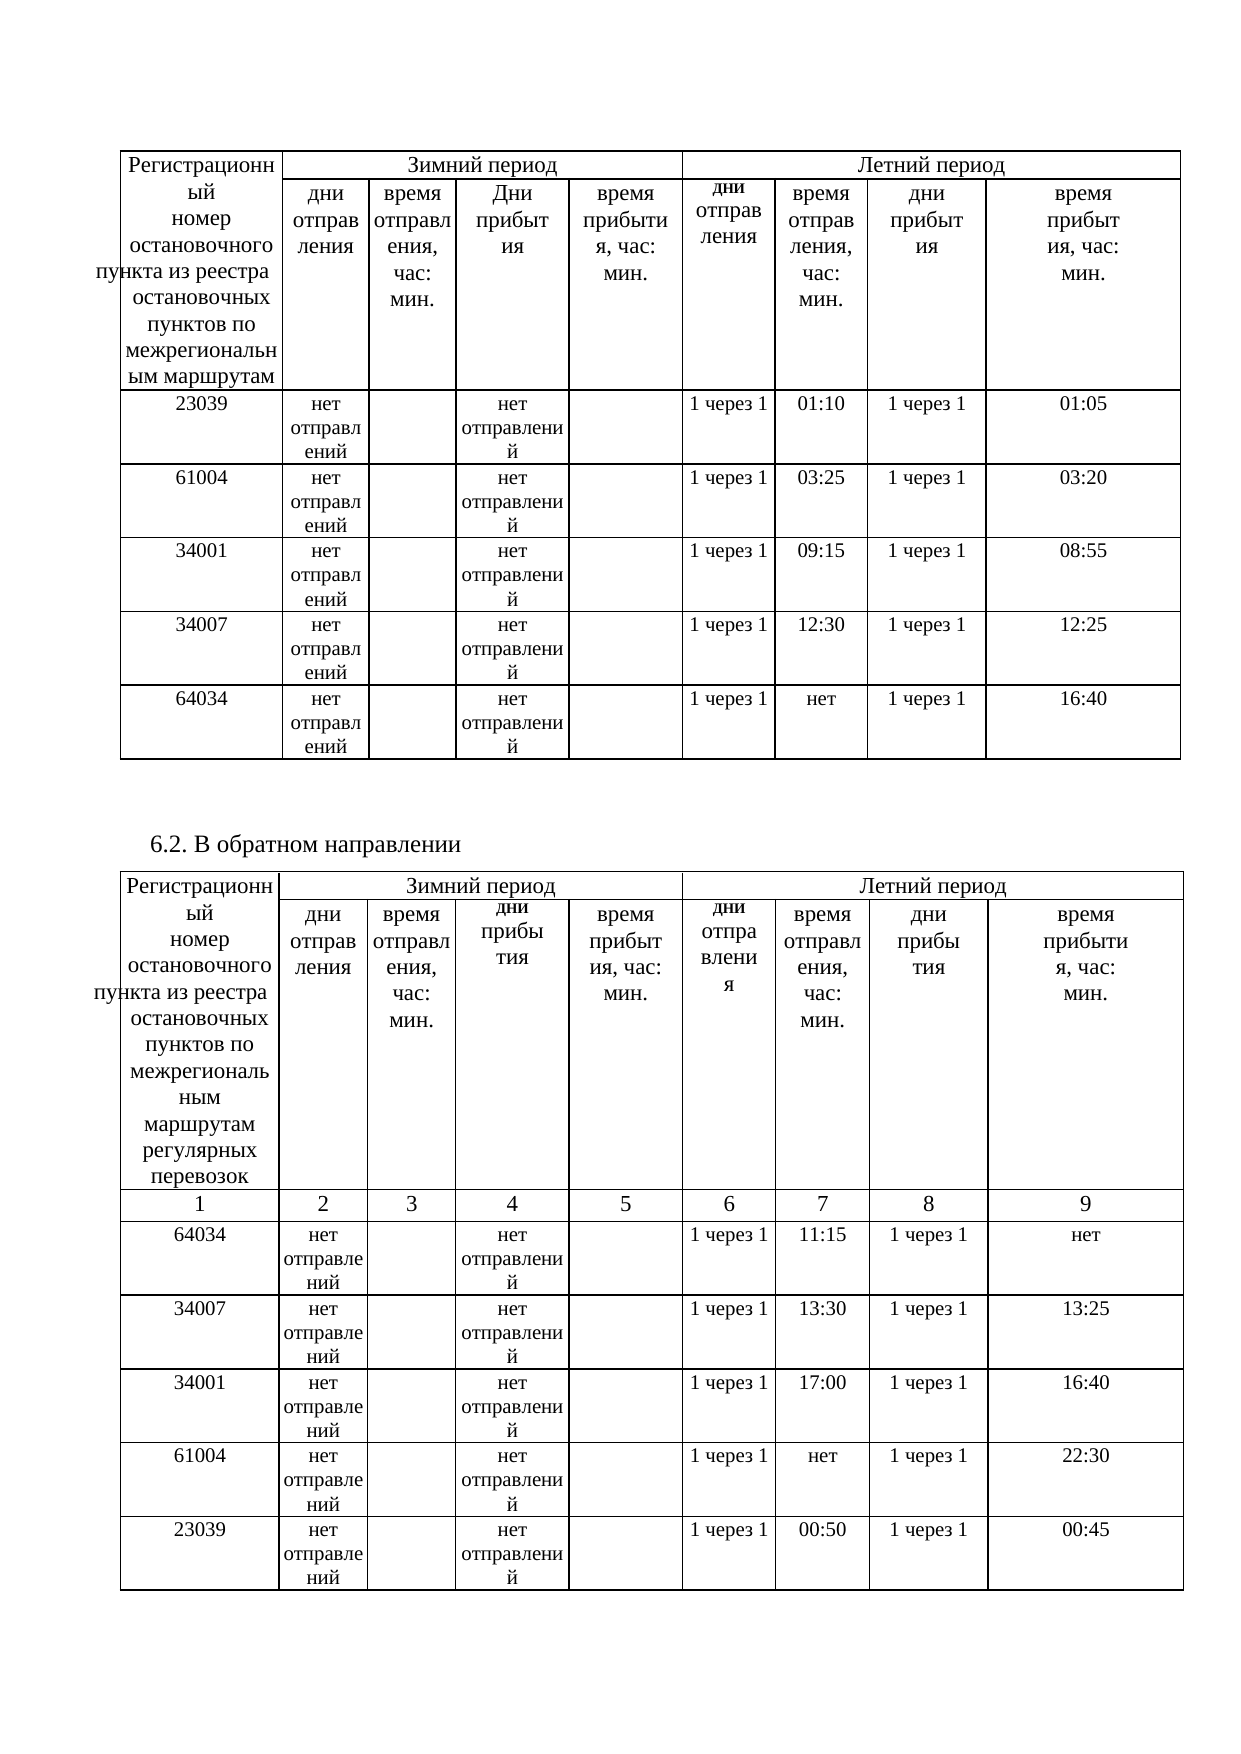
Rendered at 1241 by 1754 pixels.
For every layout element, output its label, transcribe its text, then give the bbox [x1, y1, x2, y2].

table_cell нет отправлений [457, 686, 568, 758]
table_header Регистрационный номер остановочного пункта из реестра остановочных пунктов по межрегиональным маршрутам регулярных перевозок [121, 152, 282, 389]
table_cell 1 через 1 [683, 686, 774, 758]
table_cell 16:40 [987, 686, 1180, 758]
table_cell 22:30 [989, 1443, 1183, 1516]
table_cell нет отправлений [280, 1443, 367, 1516]
table_cell 8 [870, 1190, 987, 1221]
table_cell нет [776, 1443, 869, 1516]
table_cell ДНИ прибы тия [456, 900, 568, 1189]
table_cell [570, 1443, 682, 1516]
table_cell [370, 391, 455, 463]
table_cell [368, 1443, 455, 1516]
table_cell [570, 1517, 682, 1589]
table_cell 1 через 1 [683, 391, 774, 463]
table_cell 2 [280, 1190, 367, 1221]
table_cell 1 через 1 [868, 465, 985, 537]
table_cell нет отправлений [456, 1370, 568, 1442]
table_cell дни отправ ления [280, 900, 367, 1189]
table_cell нет отправлений [456, 1443, 568, 1516]
table_cell ДНИ отправ ления [683, 180, 774, 389]
table_cell 7 [776, 1190, 869, 1221]
table_cell 64034 [121, 686, 282, 758]
table_cell 12:25 [987, 612, 1180, 684]
table_cell время прибыт ия, час: мин. [987, 180, 1180, 389]
table_cell 1 через 1 [683, 1222, 775, 1294]
table_cell 1 через 1 [868, 391, 985, 463]
table_cell 00:45 [989, 1517, 1183, 1589]
table_cell нет отправлений [280, 1296, 367, 1368]
table_cell 1 через 1 [683, 465, 774, 537]
table_cell 12:30 [776, 612, 867, 684]
table_cell 1 через 1 [870, 1222, 987, 1294]
table_cell 13:30 [776, 1296, 869, 1368]
table_cell 1 через 1 [683, 612, 774, 684]
table_cell 4 [456, 1190, 568, 1221]
table_cell [368, 1517, 455, 1589]
table_header Зимний период [283, 152, 682, 178]
table_cell дни прибыт ия [868, 180, 985, 389]
table_cell 61004 [121, 1443, 278, 1516]
table_cell 1 через 1 [868, 686, 985, 758]
table_cell нет отправлений [280, 1517, 367, 1589]
table_cell нет отправлений [457, 538, 568, 611]
table_cell 1 через 1 [683, 1296, 775, 1368]
table_header Летний период [683, 872, 1183, 899]
table_cell [570, 465, 682, 537]
table_cell 09:15 [776, 538, 867, 611]
table_cell нет отправлений [280, 1370, 367, 1442]
table_cell ДНИ отпра влени я [683, 900, 775, 1189]
table_cell 13:25 [989, 1296, 1183, 1368]
table_cell нет отправлений [283, 391, 368, 463]
table_cell время отправ ления, час: мин. [776, 180, 867, 389]
table_cell нет отправлений [456, 1517, 568, 1589]
table_cell время отправл ения, час: мин. [370, 180, 455, 389]
table_cell нет отправлений [280, 1222, 367, 1294]
table_cell 23039 [121, 1517, 278, 1589]
table_cell нет [989, 1222, 1183, 1294]
text 6.2. В обратном направлении [150, 829, 1090, 858]
table_cell время прибыт ия, час: мин. [570, 900, 682, 1189]
table_cell 9 [989, 1190, 1183, 1221]
table_cell [570, 538, 682, 611]
table_cell 00:50 [776, 1517, 869, 1589]
table_cell дни прибы тия [870, 900, 987, 1189]
table_cell 01:10 [776, 391, 867, 463]
table_cell 5 [570, 1190, 682, 1221]
table_cell Дни прибыт ия [457, 180, 568, 389]
table_cell 64034 [121, 1222, 278, 1294]
table_cell 03:25 [776, 465, 867, 537]
table_cell время прибыти я, час: мин. [989, 900, 1183, 1189]
table_cell [368, 1222, 455, 1294]
table_header Летний период [683, 152, 1180, 178]
table_cell 11:15 [776, 1222, 869, 1294]
table_cell нет отправлений [456, 1296, 568, 1368]
table_cell дни отправ ления [283, 180, 368, 389]
table_cell [370, 538, 455, 611]
table_header Регистрационный номер остановочного пункта из реестра остановочных пунктов по межрегиональным маршрутам регулярных перевозок [121, 872, 279, 1189]
table_cell [368, 1296, 455, 1368]
table_cell нет отправлений [283, 538, 368, 611]
table_cell 61004 [121, 465, 282, 537]
table_cell 34001 [121, 1370, 278, 1442]
table_cell нет отправлений [456, 1222, 568, 1294]
table_cell время отправл ения, час: мин. [776, 900, 869, 1189]
table_cell 6 [683, 1190, 775, 1221]
table_cell [570, 686, 682, 758]
table_cell нет отправлений [457, 465, 568, 537]
table_cell [570, 1296, 682, 1368]
table_cell нет отправлений [457, 391, 568, 463]
table_cell 1 через 1 [870, 1296, 987, 1368]
table_cell [570, 612, 682, 684]
table_cell 23039 [121, 391, 282, 463]
table_cell 1 через 1 [870, 1443, 987, 1516]
table_cell 1 [121, 1190, 278, 1221]
table_cell 1 через 1 [870, 1517, 987, 1589]
table_cell [370, 612, 455, 684]
table_header Зимний период [280, 872, 682, 899]
table_cell 17:00 [776, 1370, 869, 1442]
table_cell 1 через 1 [870, 1370, 987, 1442]
table_cell 1 через 1 [683, 1443, 775, 1516]
table_cell 34007 [121, 1296, 278, 1368]
table_cell 1 через 1 [868, 612, 985, 684]
table_cell 3 [368, 1190, 455, 1221]
table_cell нет отправлений [283, 686, 368, 758]
table_cell нет отправлений [457, 612, 568, 684]
table_cell 03:20 [987, 465, 1180, 537]
table_cell 01:05 [987, 391, 1180, 463]
table_cell 1 через 1 [868, 538, 985, 611]
table_cell 34001 [121, 538, 282, 611]
table_cell 16:40 [989, 1370, 1183, 1442]
table_cell [570, 391, 682, 463]
table_cell [368, 1370, 455, 1442]
table_cell 1 через 1 [683, 538, 774, 611]
table_cell 34007 [121, 612, 282, 684]
table_cell нет отправлений [283, 612, 368, 684]
table_cell [370, 686, 455, 758]
table_cell нет отправлений [283, 465, 368, 537]
table_cell 08:55 [987, 538, 1180, 611]
table_cell [570, 1222, 682, 1294]
table_cell [370, 465, 455, 537]
table_cell нет [776, 686, 867, 758]
table_cell [570, 1370, 682, 1442]
table_cell время отправл ения, час: мин. [368, 900, 455, 1189]
table_cell время прибыти я, час: мин. [570, 180, 682, 389]
table_cell 1 через 1 [683, 1517, 775, 1589]
table_cell 1 через 1 [683, 1370, 775, 1442]
